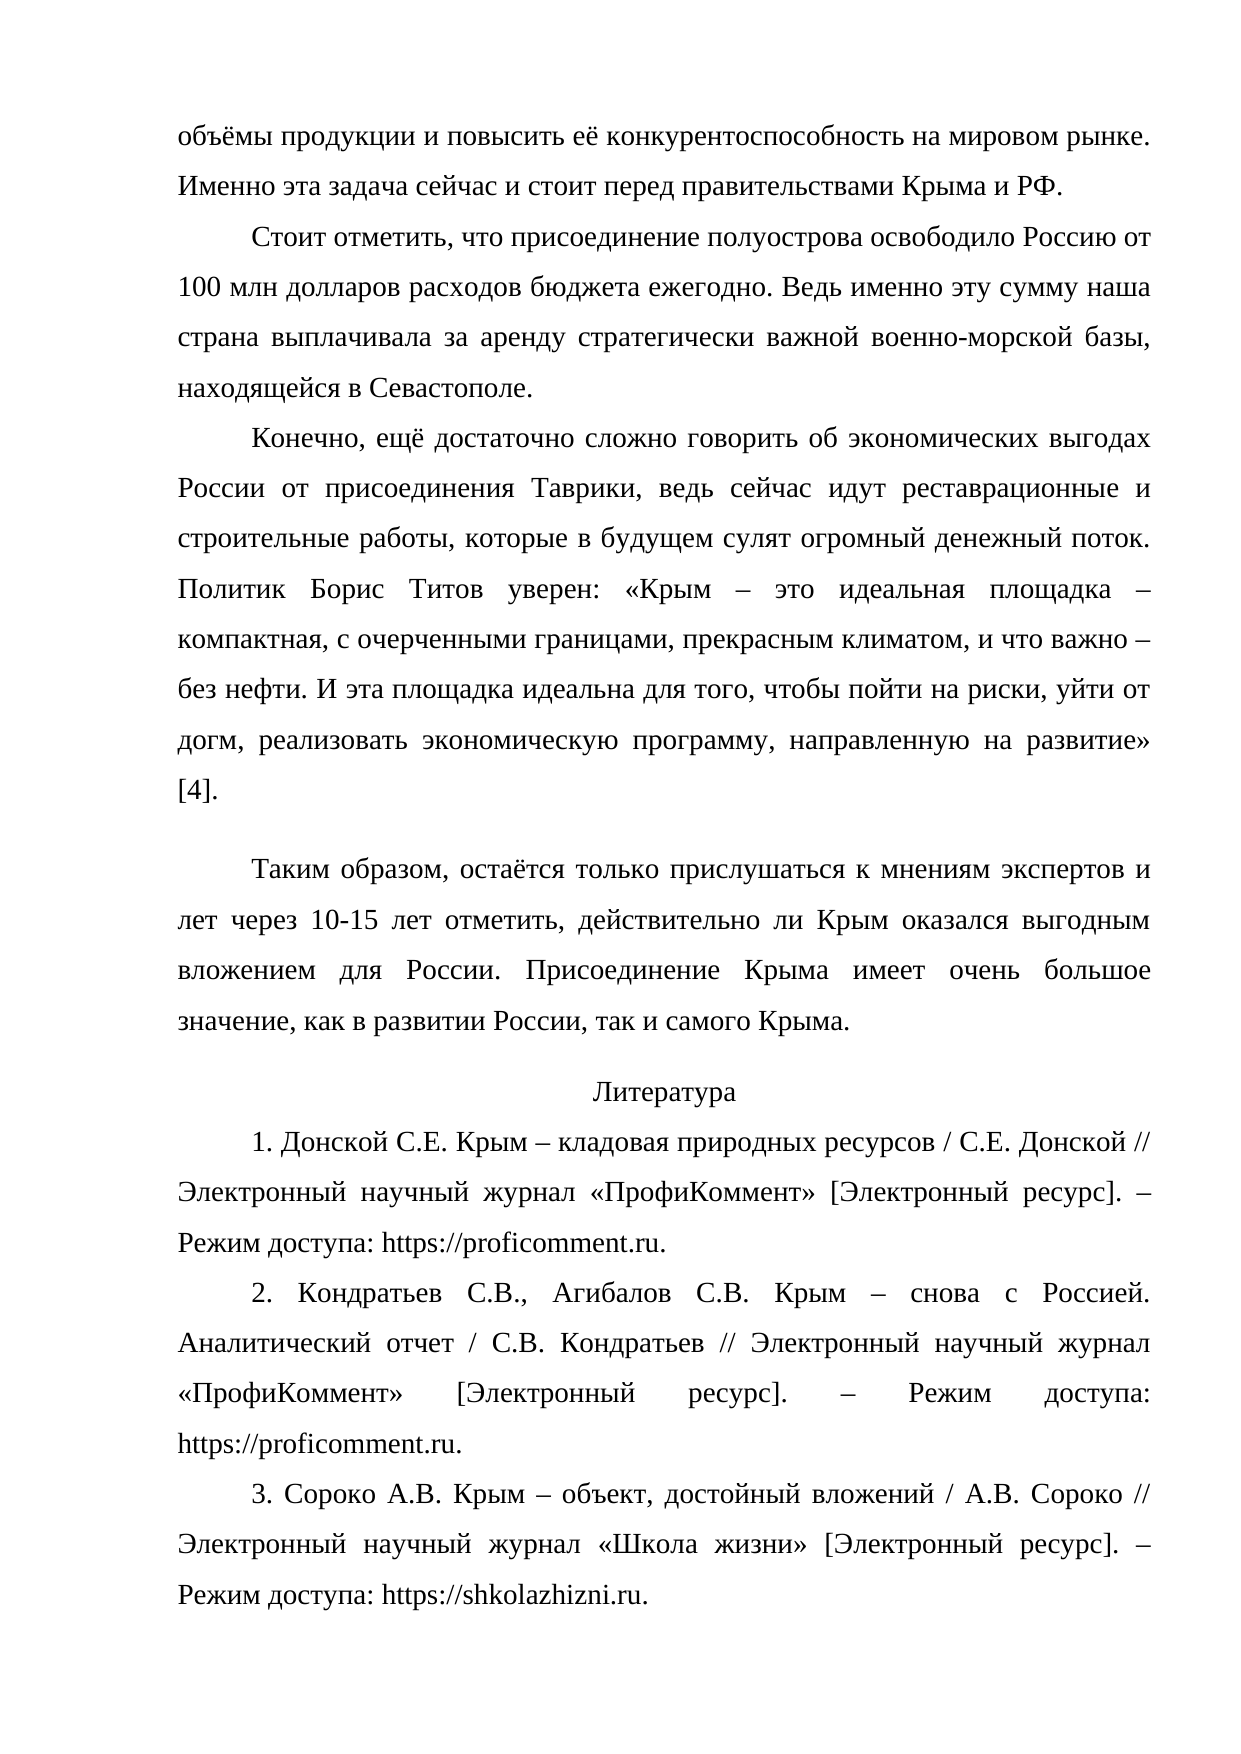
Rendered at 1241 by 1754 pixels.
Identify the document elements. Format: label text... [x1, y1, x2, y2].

text Таким образом, остаётся только прислушаться к мнениям экспертов и лет через 10-15 лет отметить, действительно ли Крым оказался выгодным вложением для России. Присоединение Крыма имеет очень большое значение, как в развитии России, так и самого Крыма. [177, 852, 1152, 1036]
text 2. Кондратьев С.В., Агибалов С.В. Крым – снова с Россией. Аналитический отчет / С.В. Кондратьев // Электронный научный журнал «ПрофиКоммент» [Электронный ресурс]. – Режим доступа: https://proficomment.ru. [177, 1275, 1152, 1459]
text 3. Сороко А.В. Крым – объект, достойный вложений / А.В. Сороко // Электронный научный журнал «Школа жизни» [Электронный ресурс]. – Режим доступа: https://shkolazhizni.ru. [177, 1476, 1152, 1610]
text Литература [177, 1074, 1152, 1107]
text Стоит отметить, что присоединение полуострова освободило Россию от 100 млн долларов расходов бюджета ежегодно. Ведь именно эту сумму наша страна выплачивала за аренду стратегически важной военно-морской базы, находящейся в Севастополе. [177, 219, 1152, 403]
text 1. Донской С.Е. Крым – кладовая природных ресурсов / С.Е. Донской // Электронный научный журнал «ПрофиКоммент» [Электронный ресурс]. – Режим доступа: https://proficomment.ru. [177, 1124, 1152, 1258]
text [177, 118, 1152, 202]
text Конечно, ещё достаточно сложно говорить об экономических выгодах России от присоединения Таврики, ведь сейчас идут реставрационные и строительные работы, которые в будущем сулят огромный денежный поток. Политик Борис Титов уверен: «Крым – это идеальная площадка – компактная, с очерченными границами, прекрасным климатом, и что важно – без нефти. И эта площадка идеальна для того, чтобы пойти на риски, уйти от догм, реализовать экономическую программу, направленную на развитие» [4]. [177, 420, 1152, 806]
